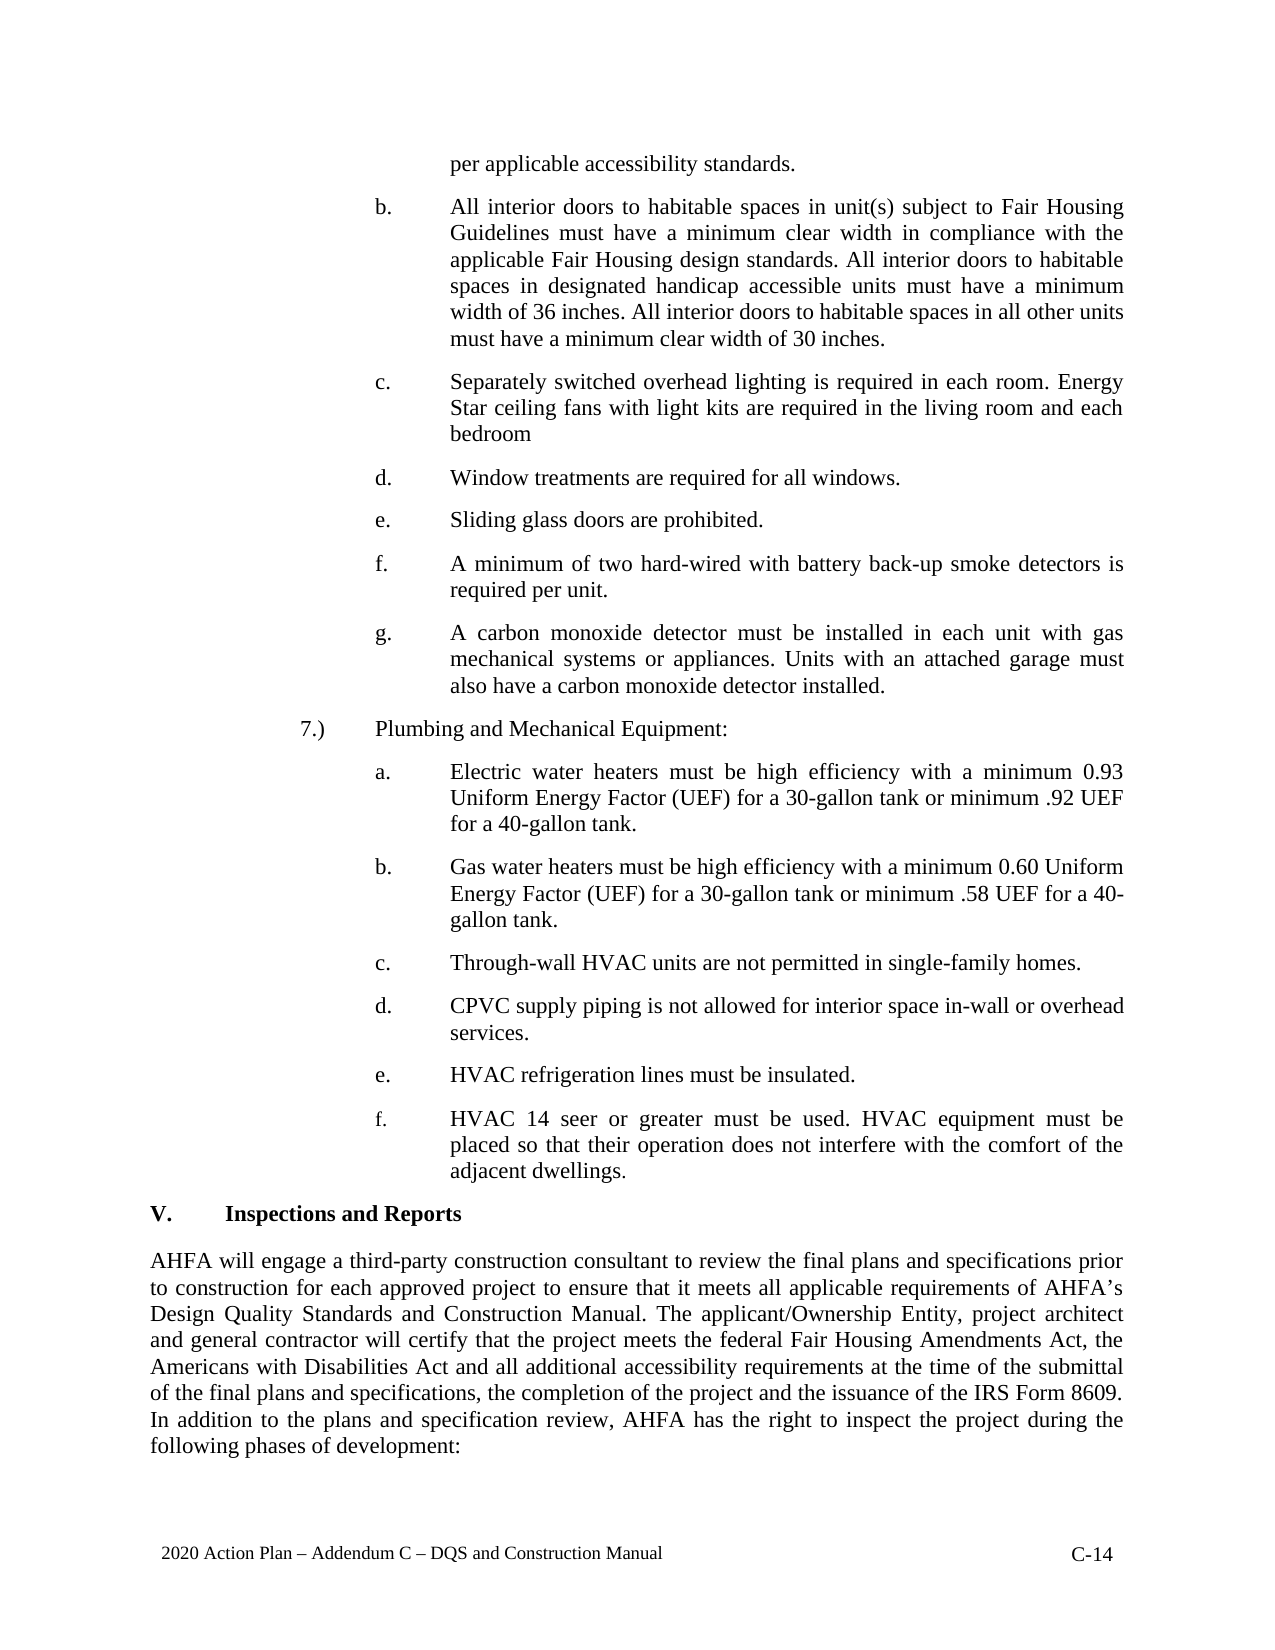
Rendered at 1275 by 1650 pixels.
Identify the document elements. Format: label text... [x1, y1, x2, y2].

text All interior doors to habitable spaces in unit(s) subject to Fair Housing Guidelines must have a minimum clear width in compliance with the applicable Fair Housing design standards. All interior doors to habitable spaces in designated handicap accessible units must have a minimum width of 36 inches. All interior doors to habitable spaces in all other units must have a minimum clear width of 30 inches. [375, 193, 1125, 351]
text Inspections and Reports [150, 1200, 1125, 1227]
text Through-wall HVAC units are not permitted in single-family homes. [375, 949, 1125, 976]
text HVAC refrigeration lines must be insulated. [375, 1062, 1125, 1088]
text A carbon monoxide detector must be installed in each unit with gas mechanical systems or appliances. Units with an attached garage must also have a carbon monoxide detector installed. [375, 619, 1125, 698]
text CPVC supply piping is not allowed for interior space in-wall or overhead services. [375, 992, 1125, 1045]
text Electric water heaters must be high efficiency with a minimum 0.93 Uniform Energy Factor (UEF) for a 30-gallon tank or minimum .92 UEF for a 40-gallon tank. [375, 758, 1125, 837]
text HVAC 14 seer or greater must be used. HVAC equipment must be placed so that their operation does not interfere with the comfort of the adjacent dwellings. [375, 1104, 1125, 1184]
text Window treatments are required for all windows. [375, 463, 1125, 490]
text Sliding glass doors are prohibited. [375, 507, 1125, 533]
text A minimum of two hard-wired with battery back-up smoke detectors is required per unit. [375, 549, 1125, 602]
text AHFA will engage a third-party construction consultant to review the final plans and specifications prior to construction for each approved project to ensure that it meets all applicable requirements of AHFA’s Design Quality Standards and Construction Manual. The applicant/Ownership Entity, project architect and general contractor will certify that the project meets the federal Fair Housing Amendments Act, the Americans with Disabilities Act and all additional accessibility requirements at the time of the submittal of the final plans and specifications, the completion of the project and the issuance of the IRS Form 8609. In addition to the plans and specification review, AHFA has the right to inspect the project during the following phases of development: [150, 1247, 1125, 1458]
text Plumbing and Mechanical Equipment: [300, 715, 1125, 741]
text Gas water heaters must be high efficiency with a minimum 0.60 Uniform Energy Factor (UEF) for a 30-gallon tank or minimum .58 UEF for a 40-gallon tank. [375, 853, 1125, 932]
text Separately switched overhead lighting is required in each room. Energy Star ceiling fans with light kits are required in the living room and each bedroom [375, 368, 1125, 447]
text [375, 150, 1125, 176]
